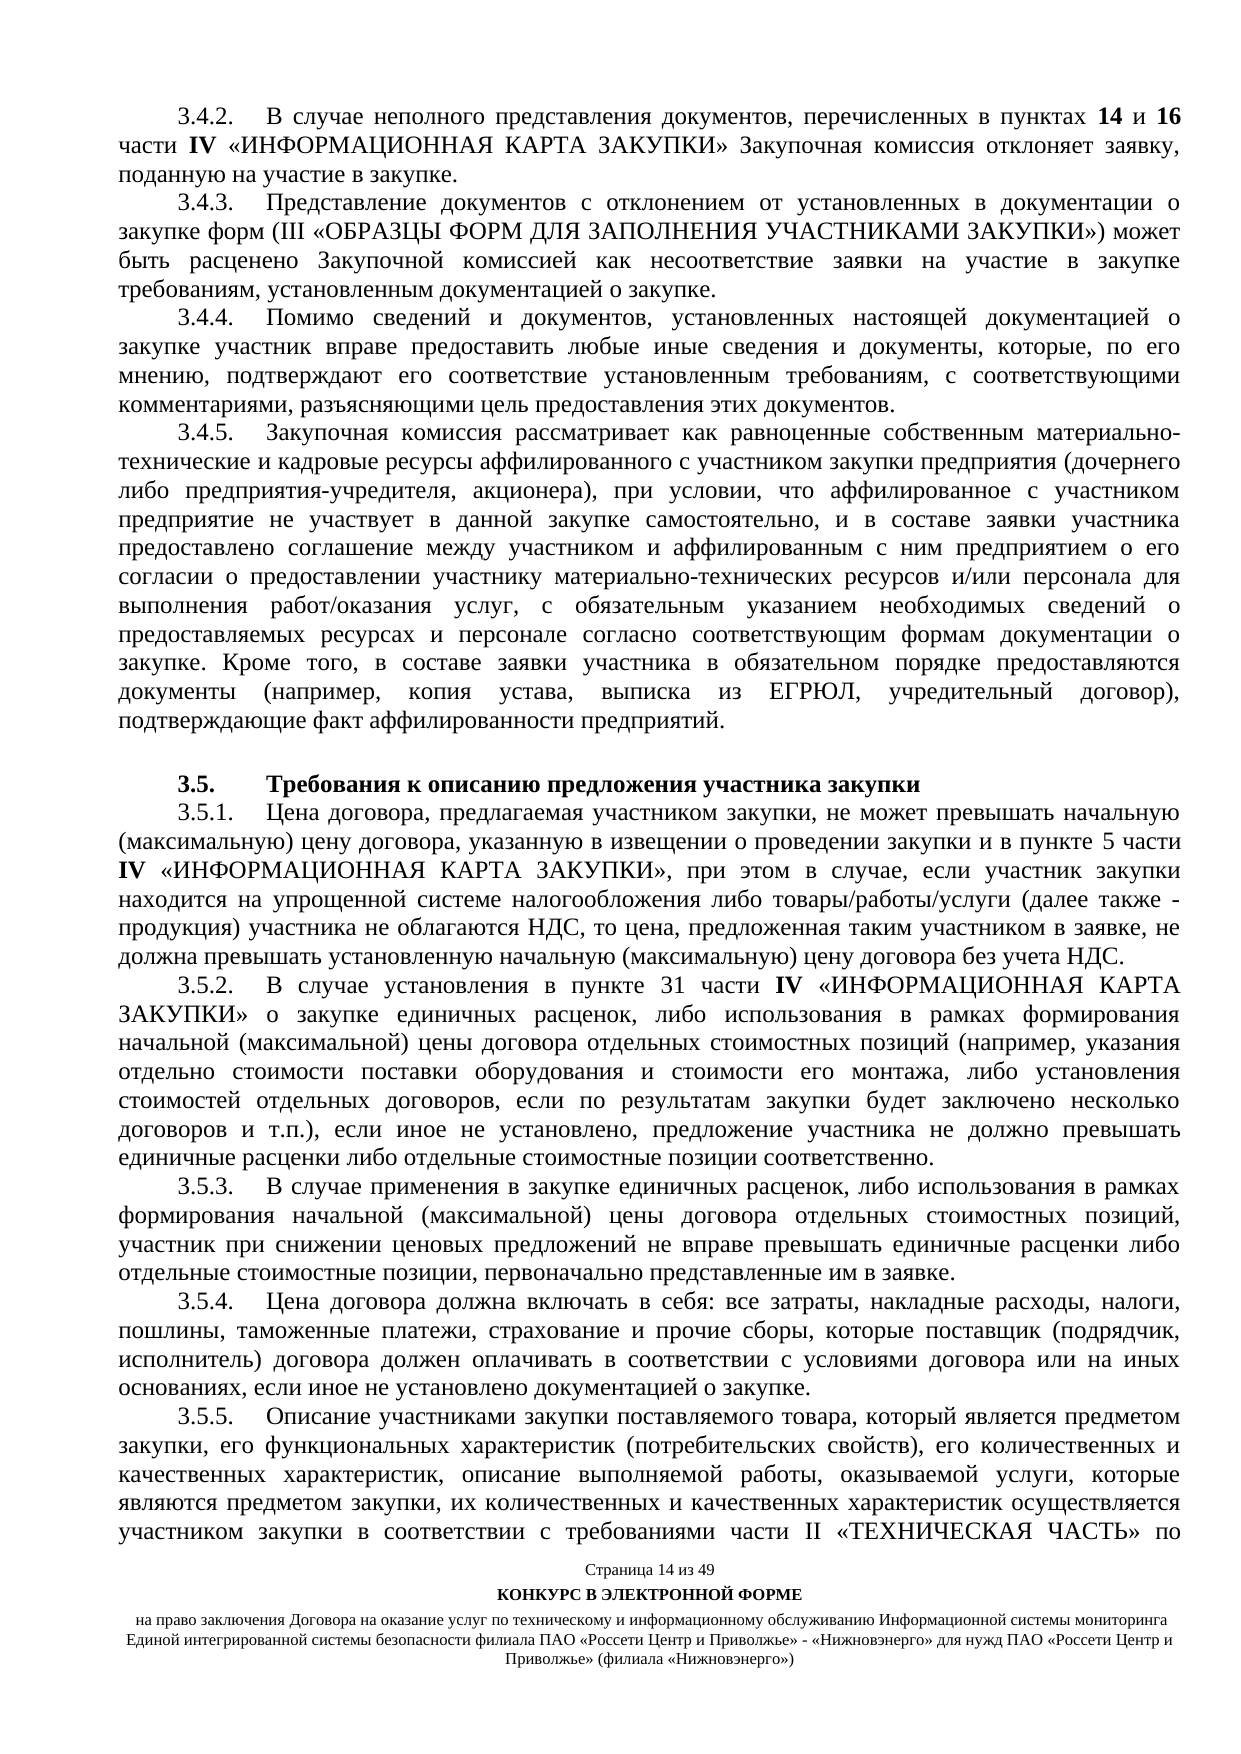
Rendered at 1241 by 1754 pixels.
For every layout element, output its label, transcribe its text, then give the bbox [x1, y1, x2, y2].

subtitle В случае неполного представления документов, перечисленных в пунктах 14 и 16 части IV «ИНФОРМАЦИОННАЯ КАРТА ЗАКУПКИ» Закупочная комиссия отклоняет заявку, поданную на участие в закупке. [118, 101, 1181, 187]
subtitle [118, 1401, 1181, 1545]
subtitle В случае установления в пункте 31 части IV «ИНФОРМАЦИОННАЯ КАРТА ЗАКУПКИ» о закупке единичных расценок, либо использования в рамках формирования начальной (максимальной) цены договора отдельных стоимостных позиций (например, указания отдельно стоимости поставки оборудования и стоимости его монтажа, либо установления стоимостей отдельных договоров, если по результатам закупки будет заключено несколько договоров и т.п.), если иное не установлено, предложение участника не должно превышать единичные расценки либо отдельные стоимостные позиции соответственно. [118, 970, 1181, 1171]
subtitle Требования к описанию предложения участника закупки [118, 769, 1181, 797]
subtitle Представление документов с отклонением от установленных в документации о закупке форм (III «ОБРАЗЦЫ ФОРМ ДЛЯ ЗАПОЛНЕНИЯ УЧАСТНИКАМИ ЗАКУПКИ») может быть расценено Закупочной комиссией как несоответствие заявки на участие в закупке требованиям, установленным документацией о закупке. [118, 187, 1181, 302]
subtitle Помимо сведений и документов, установленных настоящей документацией о закупке участник вправе предоставить любые иные сведения и документы, которые, по его мнению, подтверждают его соответствие установленным требованиям, с соответствующими комментариями, разъясняющими цель предоставления этих документов. [118, 302, 1181, 417]
subtitle Закупочная комиссия рассматривает как равноценные собственным материально-технические и кадровые ресурсы аффилированного с участником закупки предприятия (дочернего либо предприятия-учредителя, акционера), при условии, что аффилированное с участником предприятие не участвует в данной закупке самостоятельно, и в составе заявки участника предоставлено соглашение между участником и аффилированным с ним предприятием о его согласии о предоставлении участнику материально-технических ресурсов и/или персонала для выполнения работ/оказания услуг, с обязательным указанием необходимых сведений о предоставляемых ресурсах и персонале согласно соответствующим формам документации о закупке. Кроме того, в составе заявки участника в обязательном порядке предоставляются документы (например, копия устава, выписка из ЕГРЮЛ, учредительный договор), подтверждающие факт аффилированности предприятий. [118, 417, 1181, 734]
subtitle В случае применения в закупке единичных расценок, либо использования в рамках формирования начальной (максимальной) цены договора отдельных стоимостных позиций, участник при снижении ценовых предложений не вправе превышать единичные расценки либо отдельные стоимостные позиции, первоначально представленные им в заявке. [118, 1171, 1181, 1286]
subtitle Цена договора должна включать в себя: все затраты, накладные расходы, налоги, пошлины, таможенные платежи, страхование и прочие сборы, которые поставщик (подрядчик, исполнитель) договора должен оплачивать в соответствии с условиями договора или на иных основаниях, если иное не установлено документацией о закупке. [118, 1286, 1181, 1401]
subtitle Цена договора, предлагаемая участником закупки, не может превышать начальную (максимальную) цену договора, указанную в извещении о проведении закупки и в пункте 5 части IV «ИНФОРМАЦИОННАЯ КАРТА ЗАКУПКИ», при этом в случае, если участник закупки находится на упрощенной системе налогообложения либо товары/работы/услуги (далее также - продукция) участника не облагаются НДС, то цена, предложенная таким участником в заявке, не должна превышать установленную начальную (максимальную) цену договора без учета НДС. [118, 797, 1181, 970]
